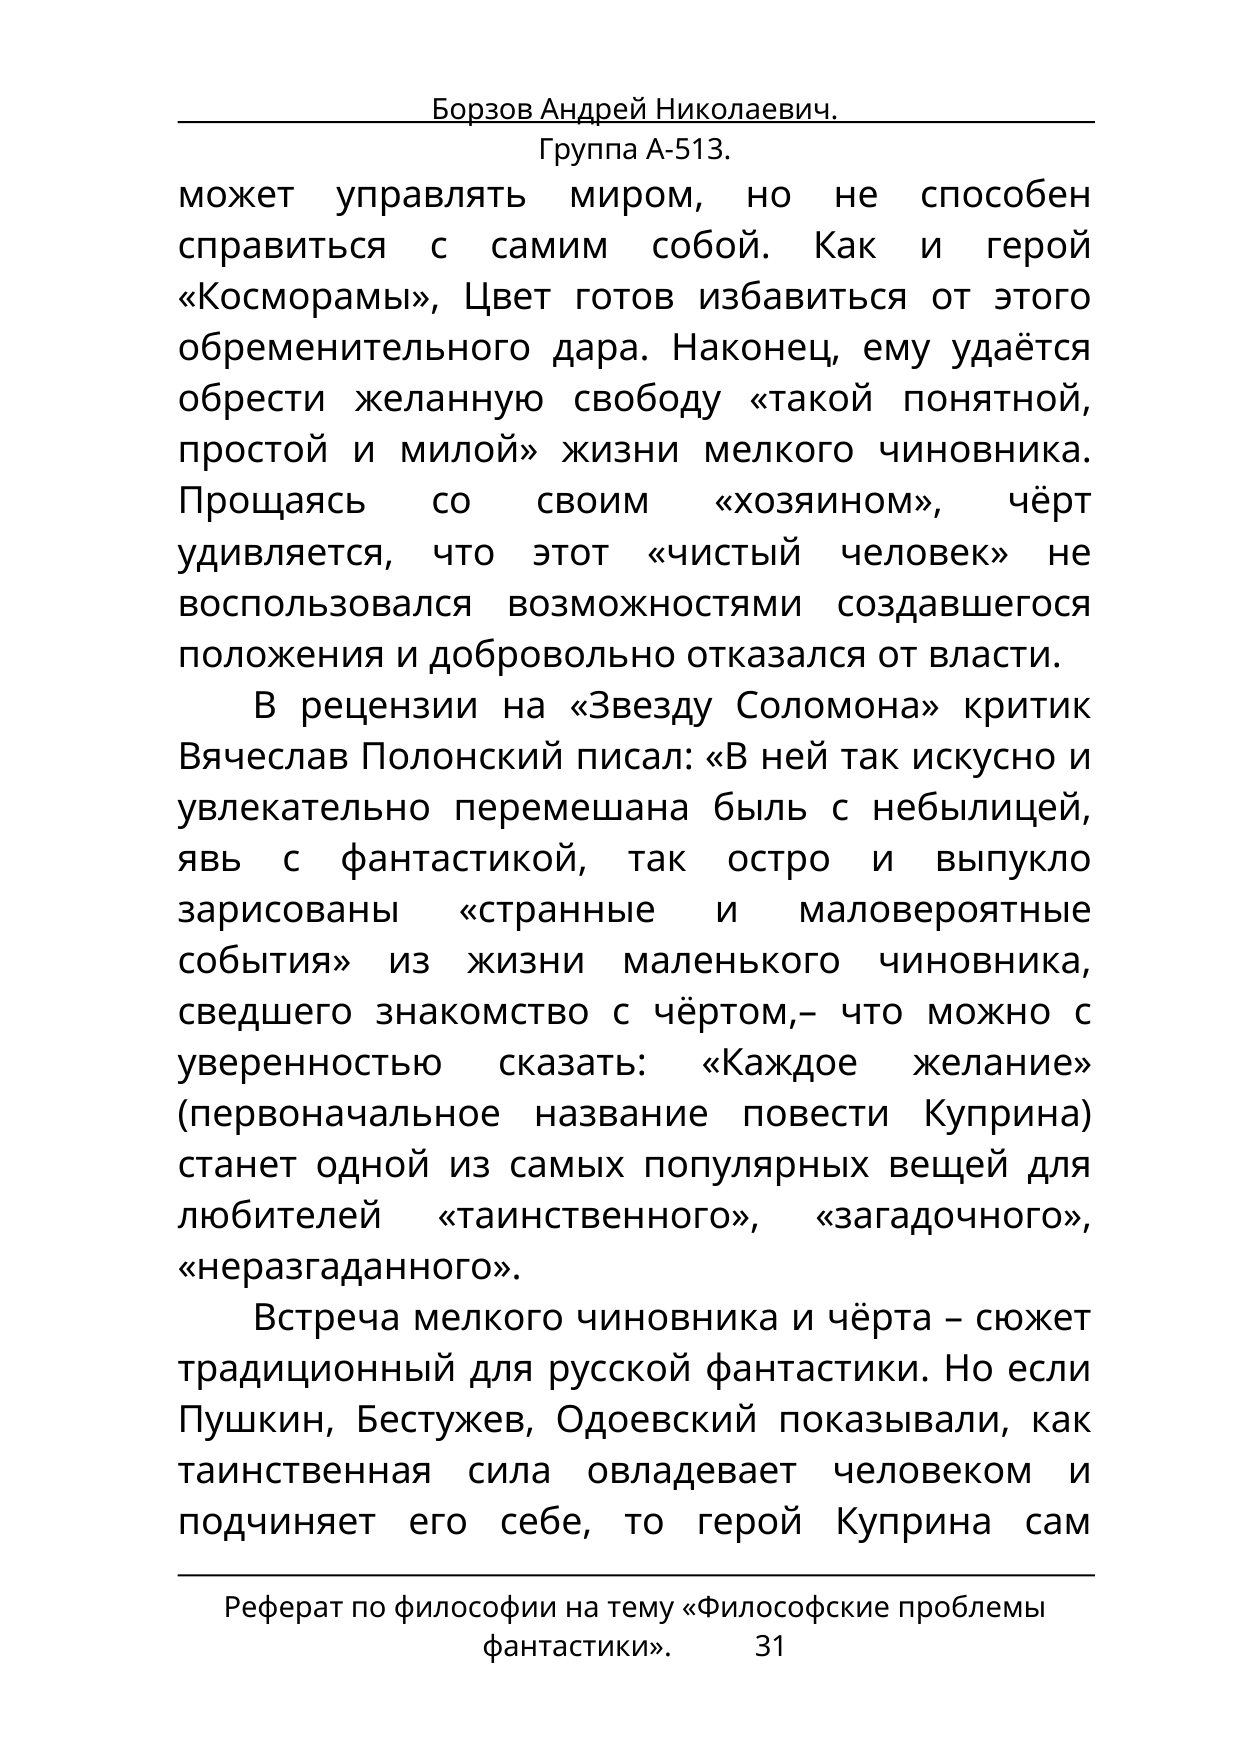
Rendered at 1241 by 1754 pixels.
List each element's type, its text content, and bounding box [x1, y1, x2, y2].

text В рецензии на «Звезду Соломона» критик Вячеслав Полонский писал: «В ней так искусно и увлекательно перемешана быль с небылицей, явь с фантастикой, так остро и выпукло зарисованы «странные и маловероятные события» из жизни маленького чиновника, сведшего знакомство с чёртом,– что можно с уверенностью сказать: «Каждое желание» (первоначальное название повести Куприна) станет одной из самых популярных вещей для любителей «таинственного», «загадочного», «неразгаданного». [177, 678, 1092, 1291]
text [177, 1291, 1092, 1546]
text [177, 168, 1092, 678]
